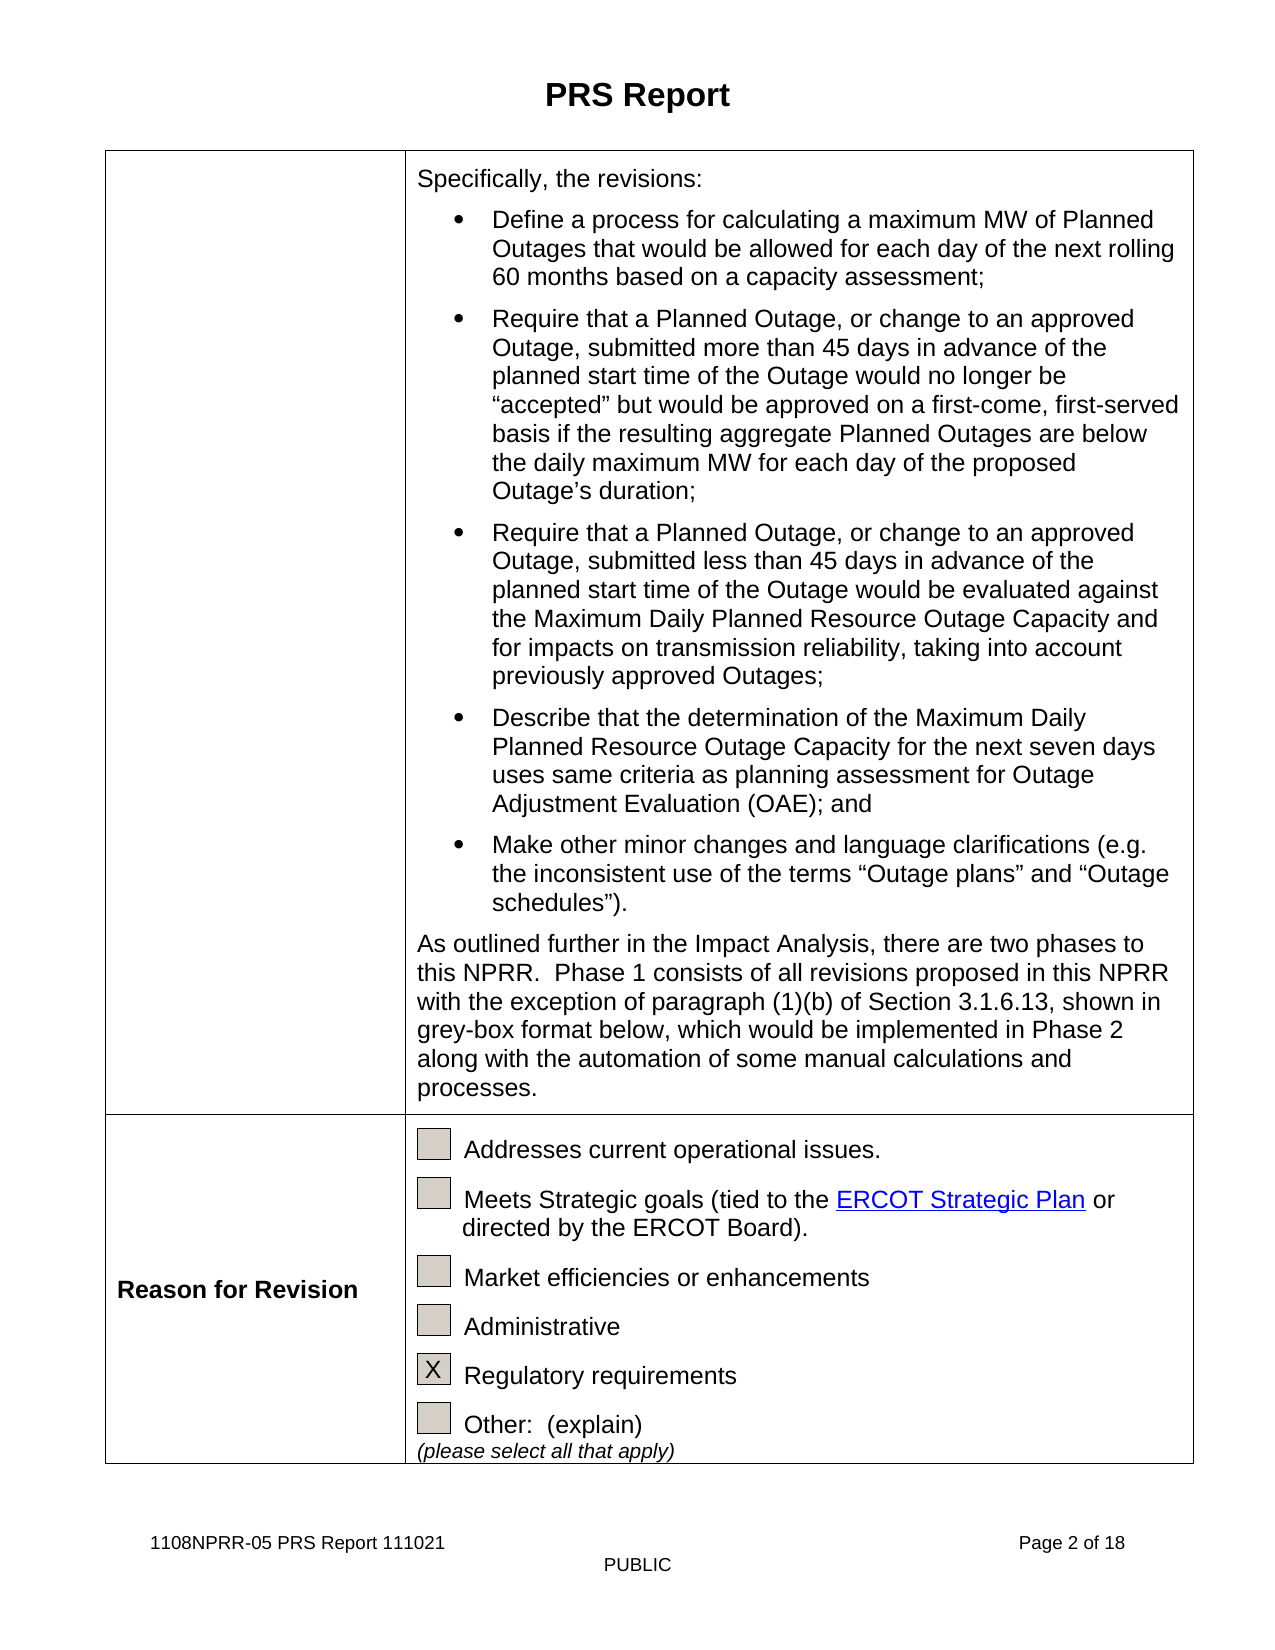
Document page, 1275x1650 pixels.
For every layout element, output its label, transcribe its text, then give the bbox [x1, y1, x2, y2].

table_cell Reason for Revision [106, 1115, 405, 1463]
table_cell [406, 151, 1193, 1114]
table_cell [106, 151, 405, 1114]
table_cell Addresses current operational issues. Meets Strategic goals (tied to the ERCOT Strategic Plan or directed by the ERCOT Board). Market efficiencies or enhancements Administrative Regulatory requirements Other: (explain) (please select all that apply) [406, 1115, 1193, 1463]
